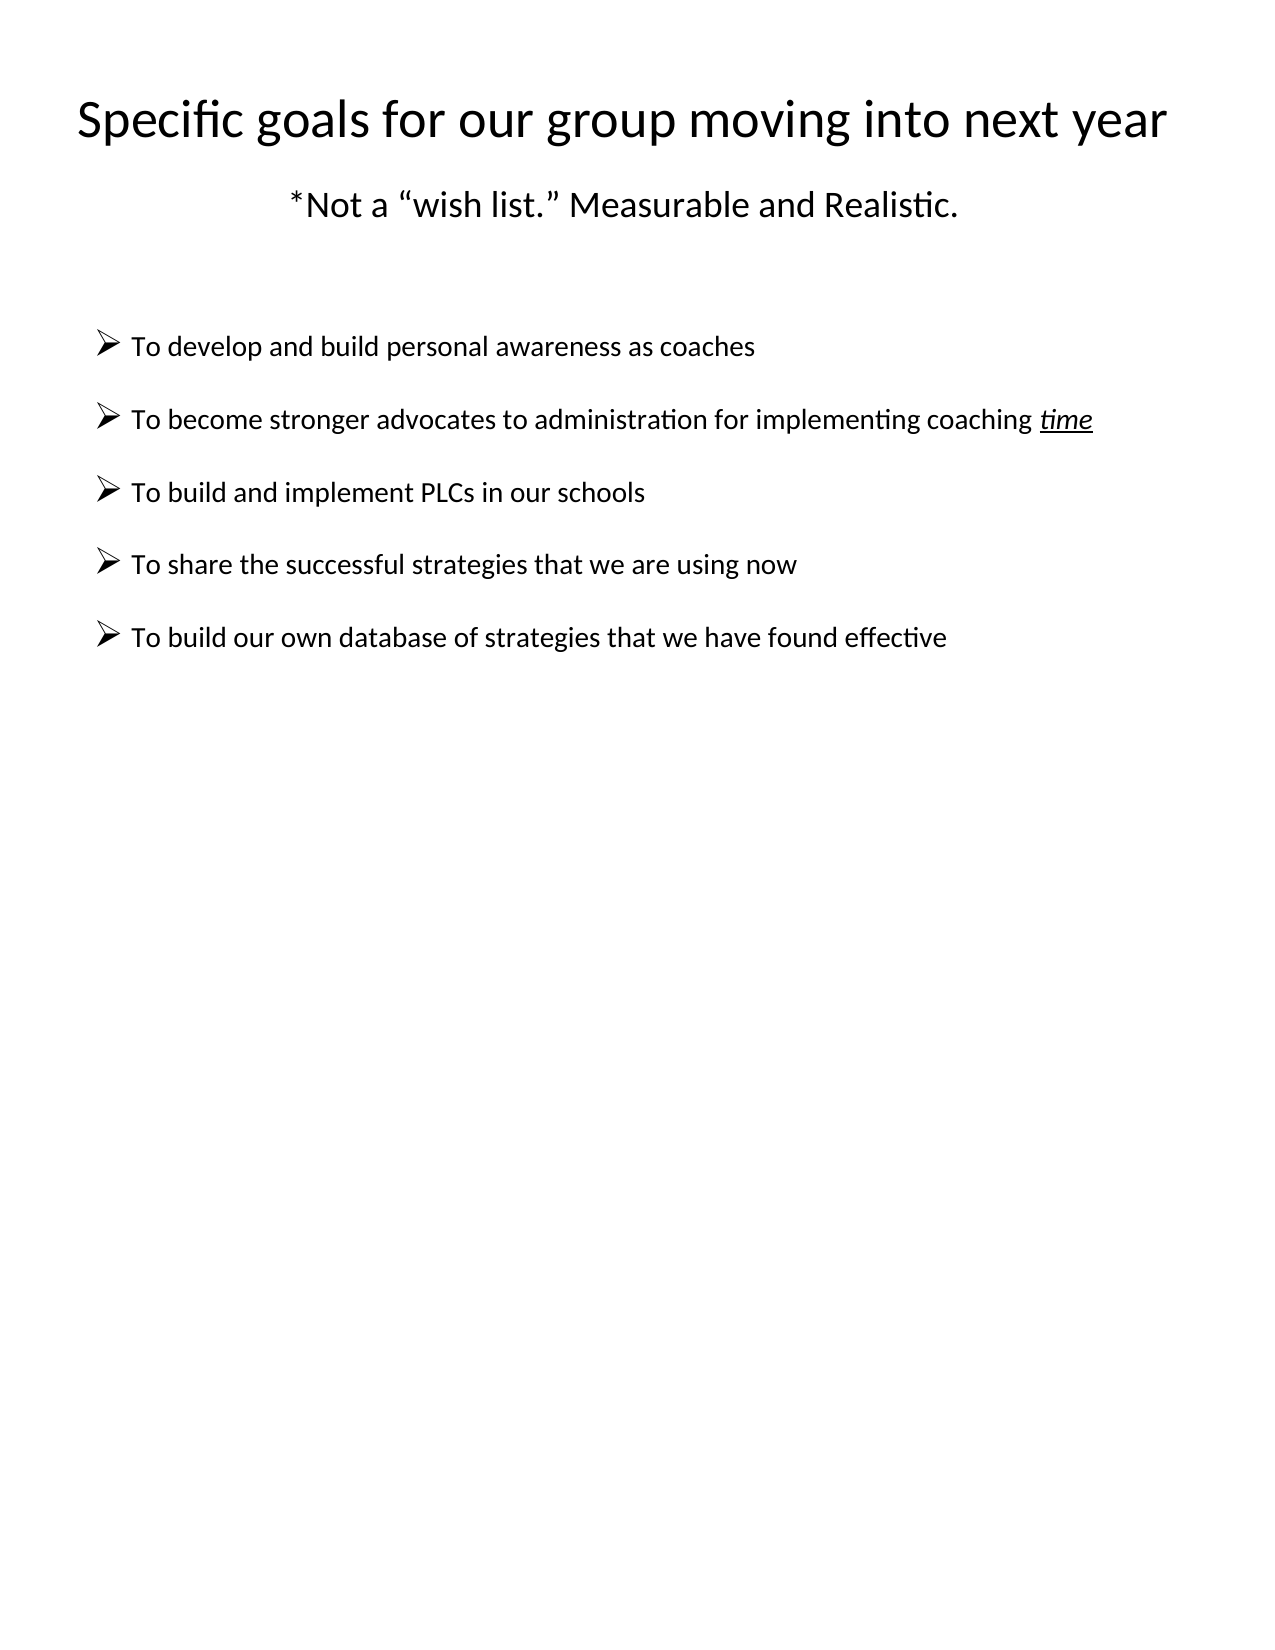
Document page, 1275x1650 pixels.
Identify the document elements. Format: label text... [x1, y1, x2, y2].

list To develop and build personal awareness as coaches [94, 328, 1191, 365]
text *Not a “wish list.” Measurable and Realistic. [56, 181, 1191, 227]
text Specific goals for our group moving into next year [56, 84, 1191, 151]
list To share the successful strategies that we are using now [94, 546, 1191, 583]
list To build our own database of strategies that we have found effective [94, 619, 1191, 656]
list To become stronger advocates to administration for implementing coaching time [94, 401, 1191, 437]
list To build and implement PLCs in our schools [94, 474, 1191, 510]
